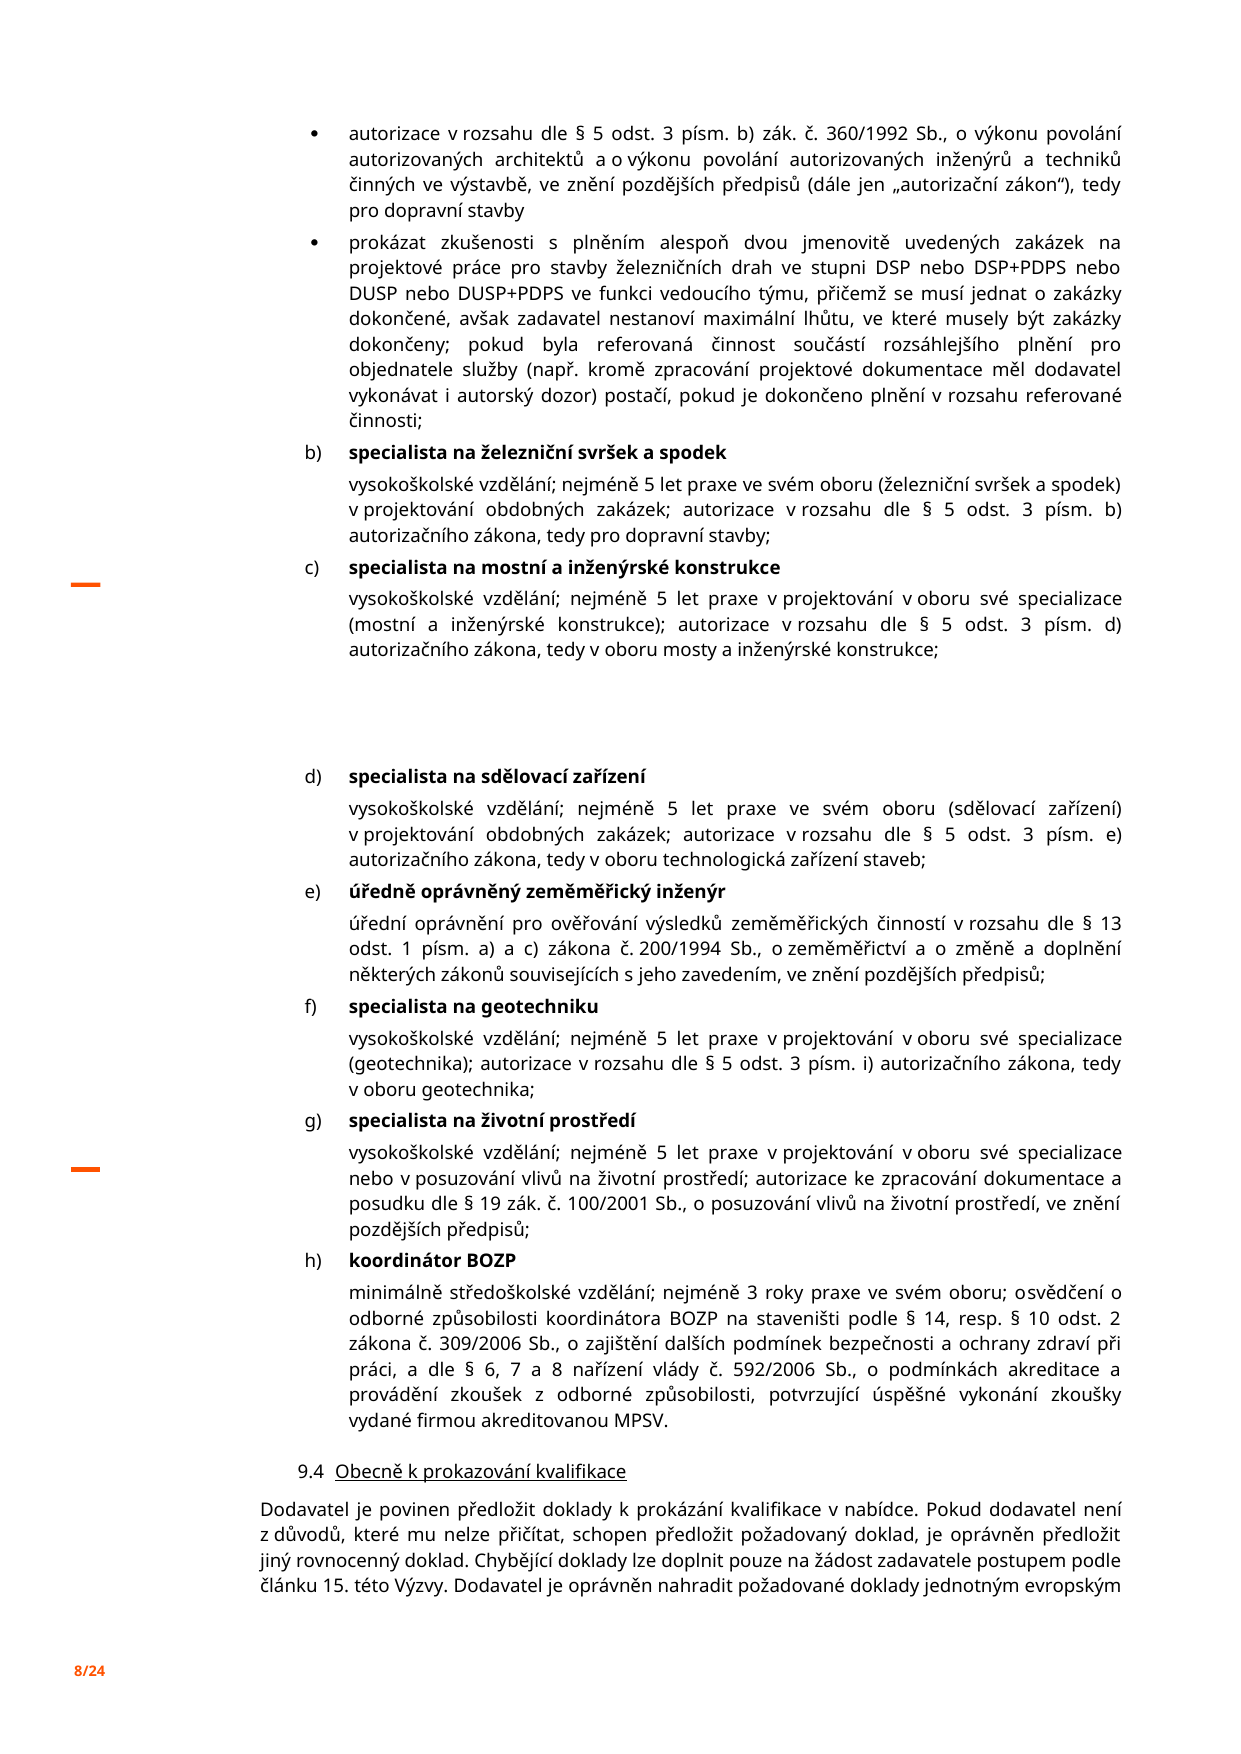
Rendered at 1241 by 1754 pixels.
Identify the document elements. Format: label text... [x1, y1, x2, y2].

list koordinátor BOZP [304, 1248, 1122, 1273]
text vysokoškolské vzdělání; nejméně 5 let praxe v projektování v oboru své specializace (mostní a inženýrské konstrukce); autorizace v rozsahu dle § 5 odst. 3 písm. d) autorizačního zákona, tedy v oboru mosty a inženýrské konstrukce; [348, 586, 1122, 662]
list specialista na mostní a inženýrské konstrukce [304, 554, 1122, 579]
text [260, 1496, 1122, 1598]
list úředně oprávněný zeměměřický inženýr [304, 878, 1122, 904]
text vysokoškolské vzdělání; nejméně 5 let praxe v projektování v oboru své specializace nebo v posuzování vlivů na životní prostředí; autorizace ke zpracování dokumentace a posudku dle § 19 zák. č. 100/2001 Sb., o posuzování vlivů na životní prostředí, ve znění pozdějších předpisů; [348, 1139, 1122, 1241]
text vysokoškolské vzdělání; nejméně 5 let praxe v projektování v oboru své specializace (geotechnika); autorizace v rozsahu dle § 5 odst. 3 písm. i) autorizačního zákona, tedy v oboru geotechnika; [348, 1025, 1122, 1101]
text úřední oprávnění pro ověřování výsledků zeměměřických činností v rozsahu dle § 13 odst. 1 písm. a) a c) zákona č. 200/1994 Sb., o zeměměřictví a o změně a doplnění některých zákonů souvisejících s jeho zavedením, ve znění pozdějších předpisů; [348, 910, 1122, 987]
list autorizace v rozsahu dle § 5 odst. 3 písm. b) zák. č. 360/1992 Sb., o výkonu povolání autorizovaných architektů a o výkonu povolání autorizovaných inženýrů a techniků činných ve výstavbě, ve znění pozdějších předpisů (dále jen „autorizační zákon“), tedy pro dopravní stavby [311, 121, 1122, 223]
text vysokoškolské vzdělání; nejméně 5 let praxe ve svém oboru (železniční svršek a spodek) v projektování obdobných zakázek; autorizace v rozsahu dle § 5 odst. 3 písm. b) autorizačního zákona, tedy pro dopravní stavby; [348, 471, 1122, 548]
text vysokoškolské vzdělání; nejméně 5 let praxe ve svém oboru (sdělovací zařízení) v projektování obdobných zakázek; autorizace v rozsahu dle § 5 odst. 3 písm. e) autorizačního zákona, tedy v oboru technologická zařízení staveb; [348, 796, 1122, 872]
list specialista na železniční svršek a spodek [304, 439, 1122, 465]
list prokázat zkušenosti s plněním alespoň dvou jmenovitě uvedených zakázek na projektové práce pro stavby železničních drah ve stupni DSP nebo DSP+PDPS nebo DUSP nebo DUSP+PDPS ve funkci vedoucího týmu, přičemž se musí jednat o zakázky dokončené, avšak zadavatel nestanoví maximální lhůtu, ve které musely být zakázky dokončeny; pokud byla referovaná činnost součástí rozsáhlejšího plnění pro objednatele služby (např. kromě zpracování projektové dokumentace měl dodavatel vykonávat i autorský dozor) postačí, pokud je dokončeno plnění v rozsahu referované činnosti; [311, 229, 1122, 433]
list specialista na životní prostředí [304, 1108, 1122, 1133]
list specialista na geotechniku [304, 993, 1122, 1018]
text minimálně středoškolské vzdělání; nejméně 3 roky praxe ve svém oboru; osvědčení o odborné způsobilosti koordinátora BOZP na staveništi podle § 14, resp. § 10 odst. 2 zákona č. 309/2006 Sb., o zajištění dalších podmínek bezpečnosti a ochrany zdraví při práci, a dle § 6, 7 a 8 nařízení vlády č. 592/2006 Sb., o podmínkách akreditace a provádění zkoušek z odborné způsobilosti, potvrzující úspěšné vykonání zkoušky vydané firmou akreditovanou MPSV. [348, 1279, 1122, 1433]
list Obecně k prokazování kvalifikace [297, 1458, 1122, 1484]
list specialista na sdělovací zařízení [304, 764, 1122, 789]
